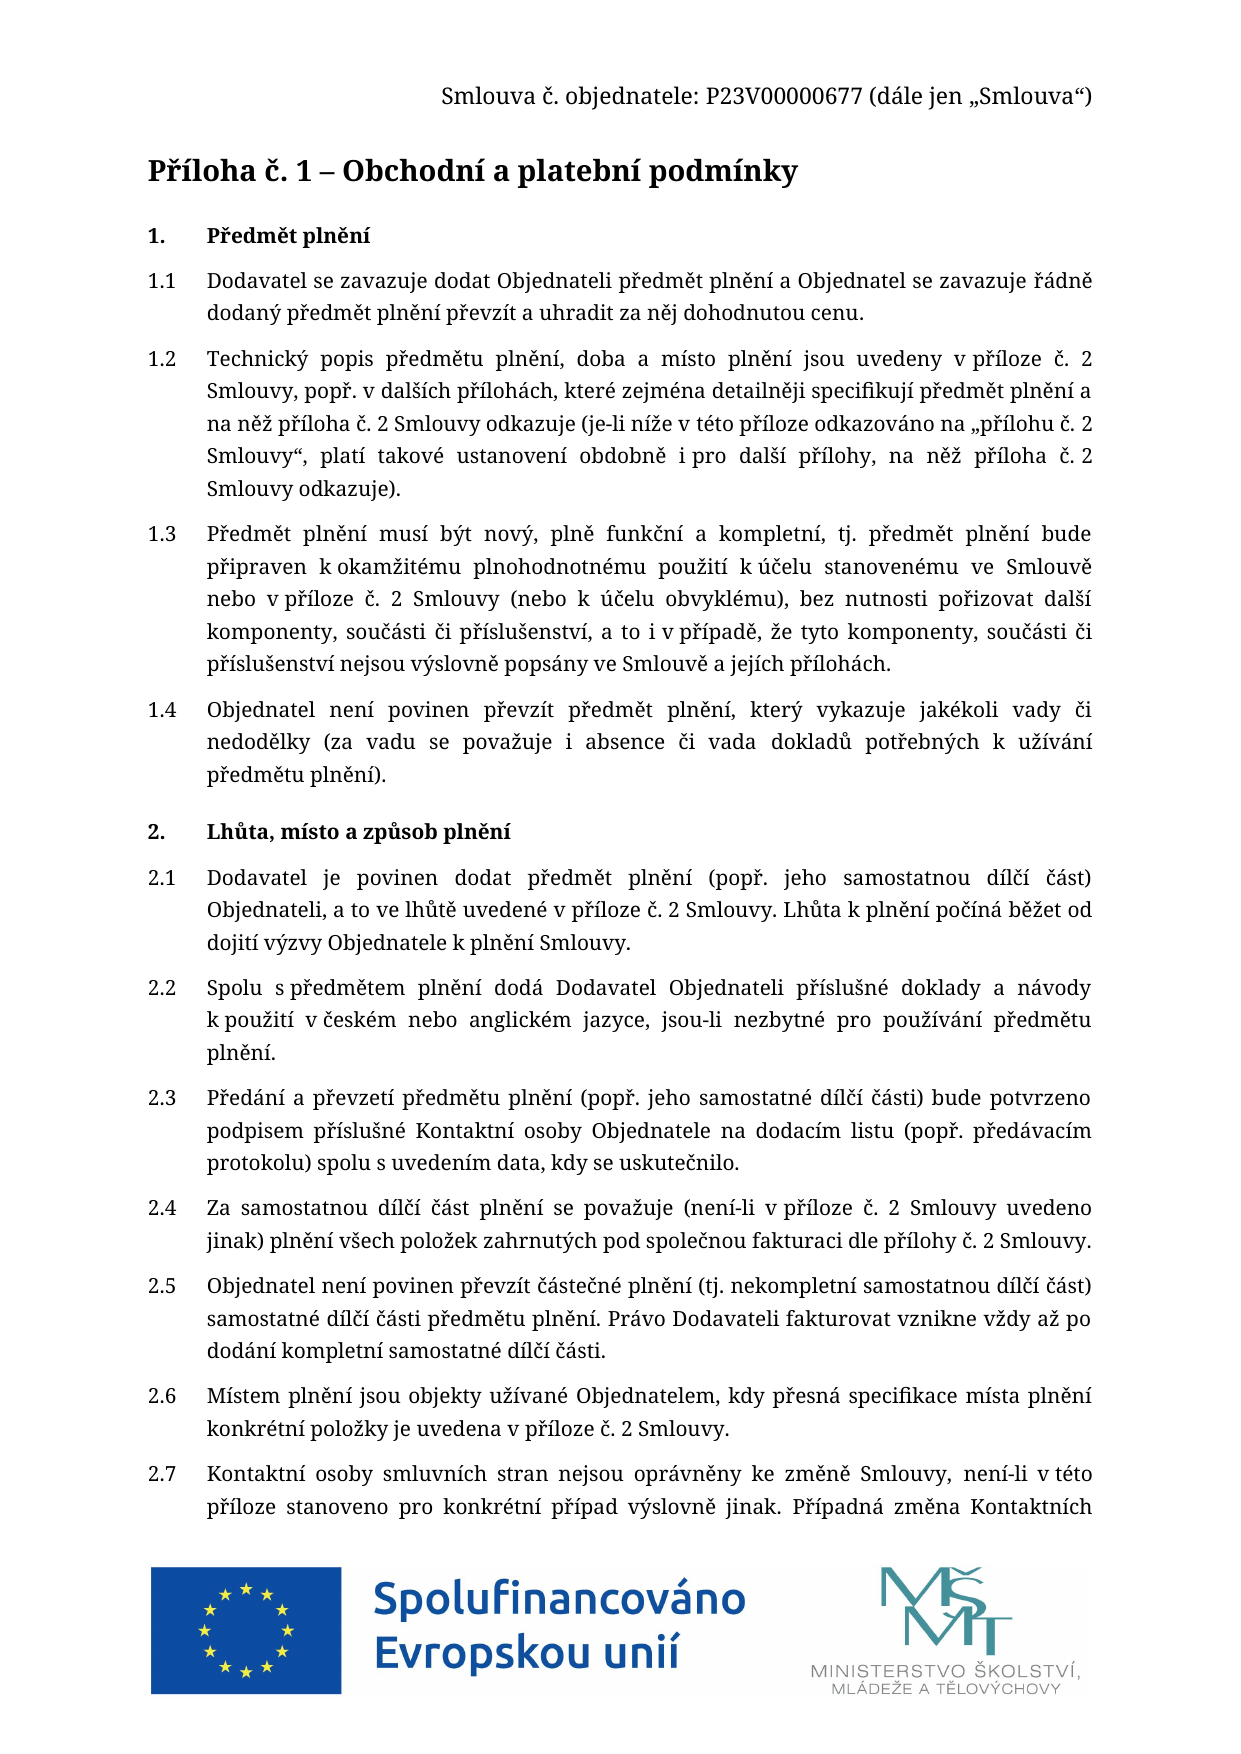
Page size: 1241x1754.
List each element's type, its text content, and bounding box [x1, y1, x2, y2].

list Objednatel není povinen převzít předmět plnění, který vykazuje jakékoli vady či nedodělky (za vadu se považuje i absence či vada dokladů potřebných k užívání předmětu plnění). [148, 695, 1093, 788]
text Příloha č. 1 – Obchodní a platební podmínky [148, 150, 1093, 190]
list Předání a převzetí předmětu plnění (popř. jeho samostatné dílčí části) bude potvrzeno podpisem příslušné Kontaktní osoby Objednatele na dodacím listu (popř. předávacím protokolu) spolu s uvedením data, kdy se uskutečnilo. [148, 1083, 1093, 1177]
list Předmět plnění [148, 221, 1093, 249]
list Místem plnění jsou objekty užívané Objednatelem, kdy přesná specifikace místa plnění konkrétní položky je uvedena v příloze č. 2 Smlouvy. [148, 1382, 1093, 1443]
list Dodavatel je povinen dodat předmět plnění (popř. jeho samostatnou dílčí část) Objednateli, a to ve lhůtě uvedené v příloze č. 2 Smlouvy. Lhůta k plnění počíná běžet od dojití výzvy Objednatele k plnění Smlouvy. [148, 863, 1093, 956]
picture [147, 1563, 1093, 1698]
list Lhůta, místo a způsob plnění [148, 817, 1093, 846]
list Předmět plnění musí být nový, plně funkční a kompletní, tj. předmět plnění bude připraven k okamžitému plnohodnotnému použití k účelu stanovenému ve Smlouvě nebo v příloze č. 2 Smlouvy (nebo k účelu obvyklému), bez nutnosti pořizovat další komponenty, součásti či příslušenství, a to i v případě, že tyto komponenty, součásti či příslušenství nejsou výslovně popsány ve Smlouvě a jejích přílohách. [148, 519, 1093, 678]
list Za samostatnou dílčí část plnění se považuje (není-li v příloze č. 2 Smlouvy uvedeno jinak) plnění všech položek zahrnutých pod společnou fakturaci dle přílohy č. 2 Smlouvy. [148, 1193, 1093, 1254]
list Dodavatel se zavazuje dodat Objednateli předmět plnění a Objednatel se zavazuje řádně dodaný předmět plnění převzít a uhradit za něj dohodnutou cenu. [148, 266, 1093, 327]
list Objednatel není povinen převzít částečné plnění (tj. nekompletní samostatnou dílčí část) samostatné dílčí části předmětu plnění. Právo Dodavateli fakturovat vznikne vždy až po dodání kompletní samostatné dílčí části. [148, 1271, 1093, 1365]
list Technický popis předmětu plnění, doba a místo plnění jsou uvedeny v příloze č. 2 Smlouvy, popř. v dalších přílohách, které zejména detailněji specifikují předmět plnění a na něž příloha č. 2 Smlouvy odkazuje (je-li níže v této příloze odkazováno na „přílohu č. 2 Smlouvy“, platí takové ustanovení obdobně i pro další přílohy, na něž příloha č. 2 Smlouvy odkazuje). [148, 344, 1093, 502]
list Spolu s předmětem plnění dodá Dodavatel Objednateli příslušné doklady a návody k použití v českém nebo anglickém jazyce, jsou-li nezbytné pro používání předmětu plnění. [148, 973, 1093, 1067]
